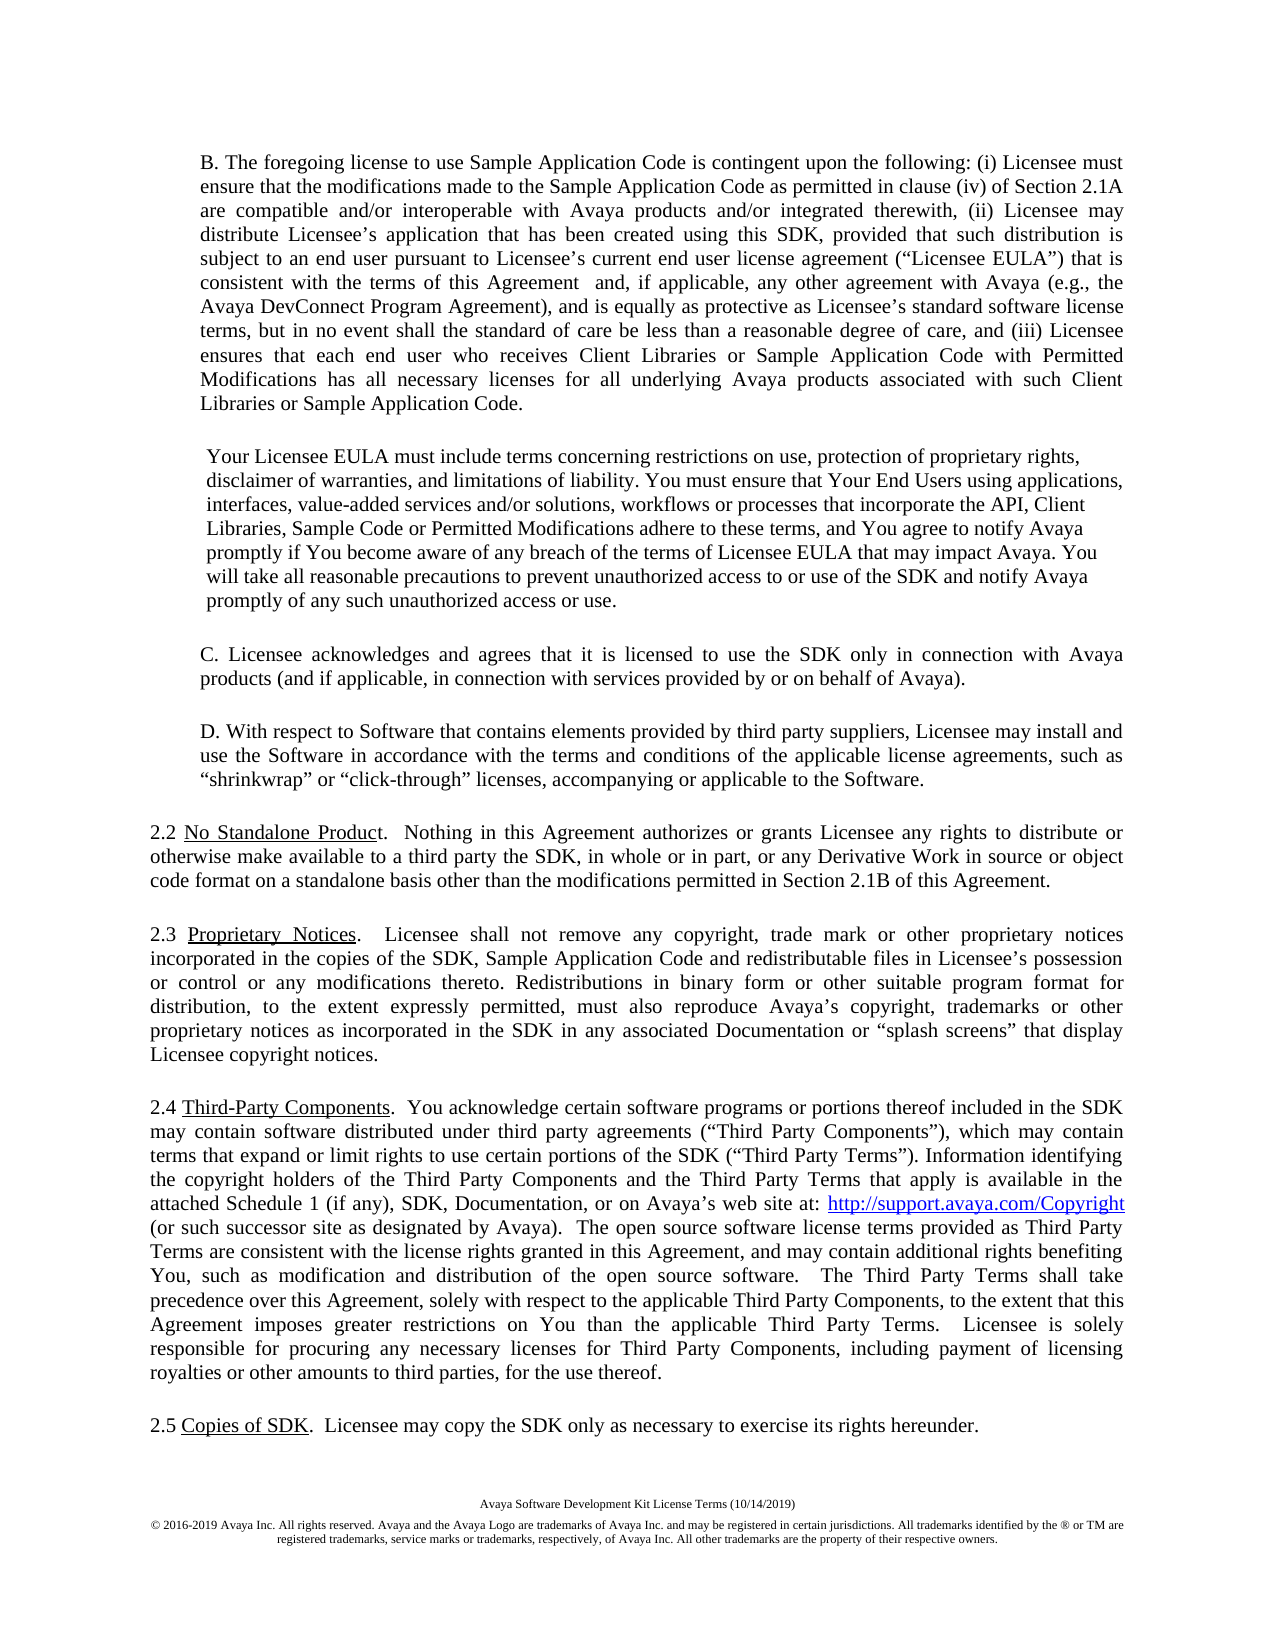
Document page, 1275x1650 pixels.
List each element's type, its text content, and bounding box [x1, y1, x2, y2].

text 2.5 Copies of SDK. Licensee may copy the SDK only as necessary to exercise its rights hereunder. [150, 1413, 1125, 1437]
text D. With respect to Software that contains elements provided by third party suppliers, Licensee may install and use the Software in accordance with the terms and conditions of the applicable license agreements, such as “shrinkwrap” or “click-through” licenses, accompanying or applicable to the Software. [200, 719, 1125, 791]
text 2.3 Proprietary Notices. Licensee shall not remove any copyright, trade mark or other proprietary notices incorporated in the copies of the SDK, Sample Application Code and redistributable files in Licensee’s possession or control or any modifications thereto. Redistributions in binary form or other suitable program format for distribution, to the extent expressly permitted, must also reproduce Avaya’s copyright, trademarks or other proprietary notices as incorporated in the SDK in any associated Documentation or “splash screens” that display Licensee copyright notices. [150, 921, 1125, 1066]
text C. Licensee acknowledges and agrees that it is licensed to use the SDK only in connection with Avaya products (and if applicable, in connection with services provided by or on behalf of Avaya). [200, 641, 1125, 689]
text B. The foregoing license to use Sample Application Code is contingent upon the following: (i) Licensee must ensure that the modifications made to the Sample Application Code as permitted in clause (iv) of Section 2.1A are compatible and/or interoperable with Avaya products and/or integrated therewith, (ii) Licensee may distribute Licensee’s application that has been created using this SDK, provided that such distribution is subject to an end user pursuant to Licensee’s current end user license agreement (“Licensee EULA”) that is consistent with the terms of this Agreement and, if applicable, any other agreement with Avaya (e.g., the Avaya DevConnect Program Agreement), and is equally as protective as Licensee’s standard software license terms, but in no event shall the standard of care be less than a reasonable degree of care, and (iii) Licensee ensures that each end user who receives Client Libraries or Sample Application Code with Permitted Modifications has all necessary licenses for all underlying Avaya products associated with such Client Libraries or Sample Application Code. [200, 150, 1125, 415]
text Your Licensee EULA must include terms concerning restrictions on use, protection of proprietary rights, disclaimer of warranties, and limitations of liability. You must ensure that Your End Users using applications, interfaces, value-added services and/or solutions, workflows or processes that incorporate the API, Client Libraries, Sample Code or Permitted Modifications adhere to these terms, and You agree to notify Avaya promptly if You become aware of any breach of the terms of Licensee EULA that may impact Avaya. You will take all reasonable precautions to prevent unauthorized access to or use of the SDK and notify Avaya promptly of any such unauthorized access or use. [206, 444, 1125, 612]
text 2.4 Third-Party Components. You acknowledge certain software programs or portions thereof included in the SDK may contain software distributed under third party agreements (“Third Party Components”), which may contain terms that expand or limit rights to use certain portions of the SDK (“Third Party Terms”). Information identifying the copyright holders of the Third Party Components and the Third Party Terms that apply is available in the attached Schedule 1 (if any), SDK, Documentation, or on Avaya’s web site at: http://support.avaya.com/Copyright (or such successor site as designated by Avaya). The open source software license terms provided as Third Party Terms are consistent with the license rights granted in this Agreement, and may contain additional rights benefiting You, such as modification and distribution of the open source software. The Third Party Terms shall take precedence over this Agreement, solely with respect to the applicable Third Party Components, to the extent that this Agreement imposes greater restrictions on You than the applicable Third Party Terms. Licensee is solely responsible for procuring any necessary licenses for Third Party Components, including payment of licensing royalties or other amounts to third parties, for the use thereof. [150, 1095, 1125, 1384]
text 2.2 No Standalone Product. Nothing in this Agreement authorizes or grants Licensee any rights to distribute or otherwise make available to a third party the SDK, in whole or in part, or any Derivative Work in source or object code format on a standalone basis other than the modifications permitted in Section 2.1B of this Agreement. [150, 820, 1125, 892]
